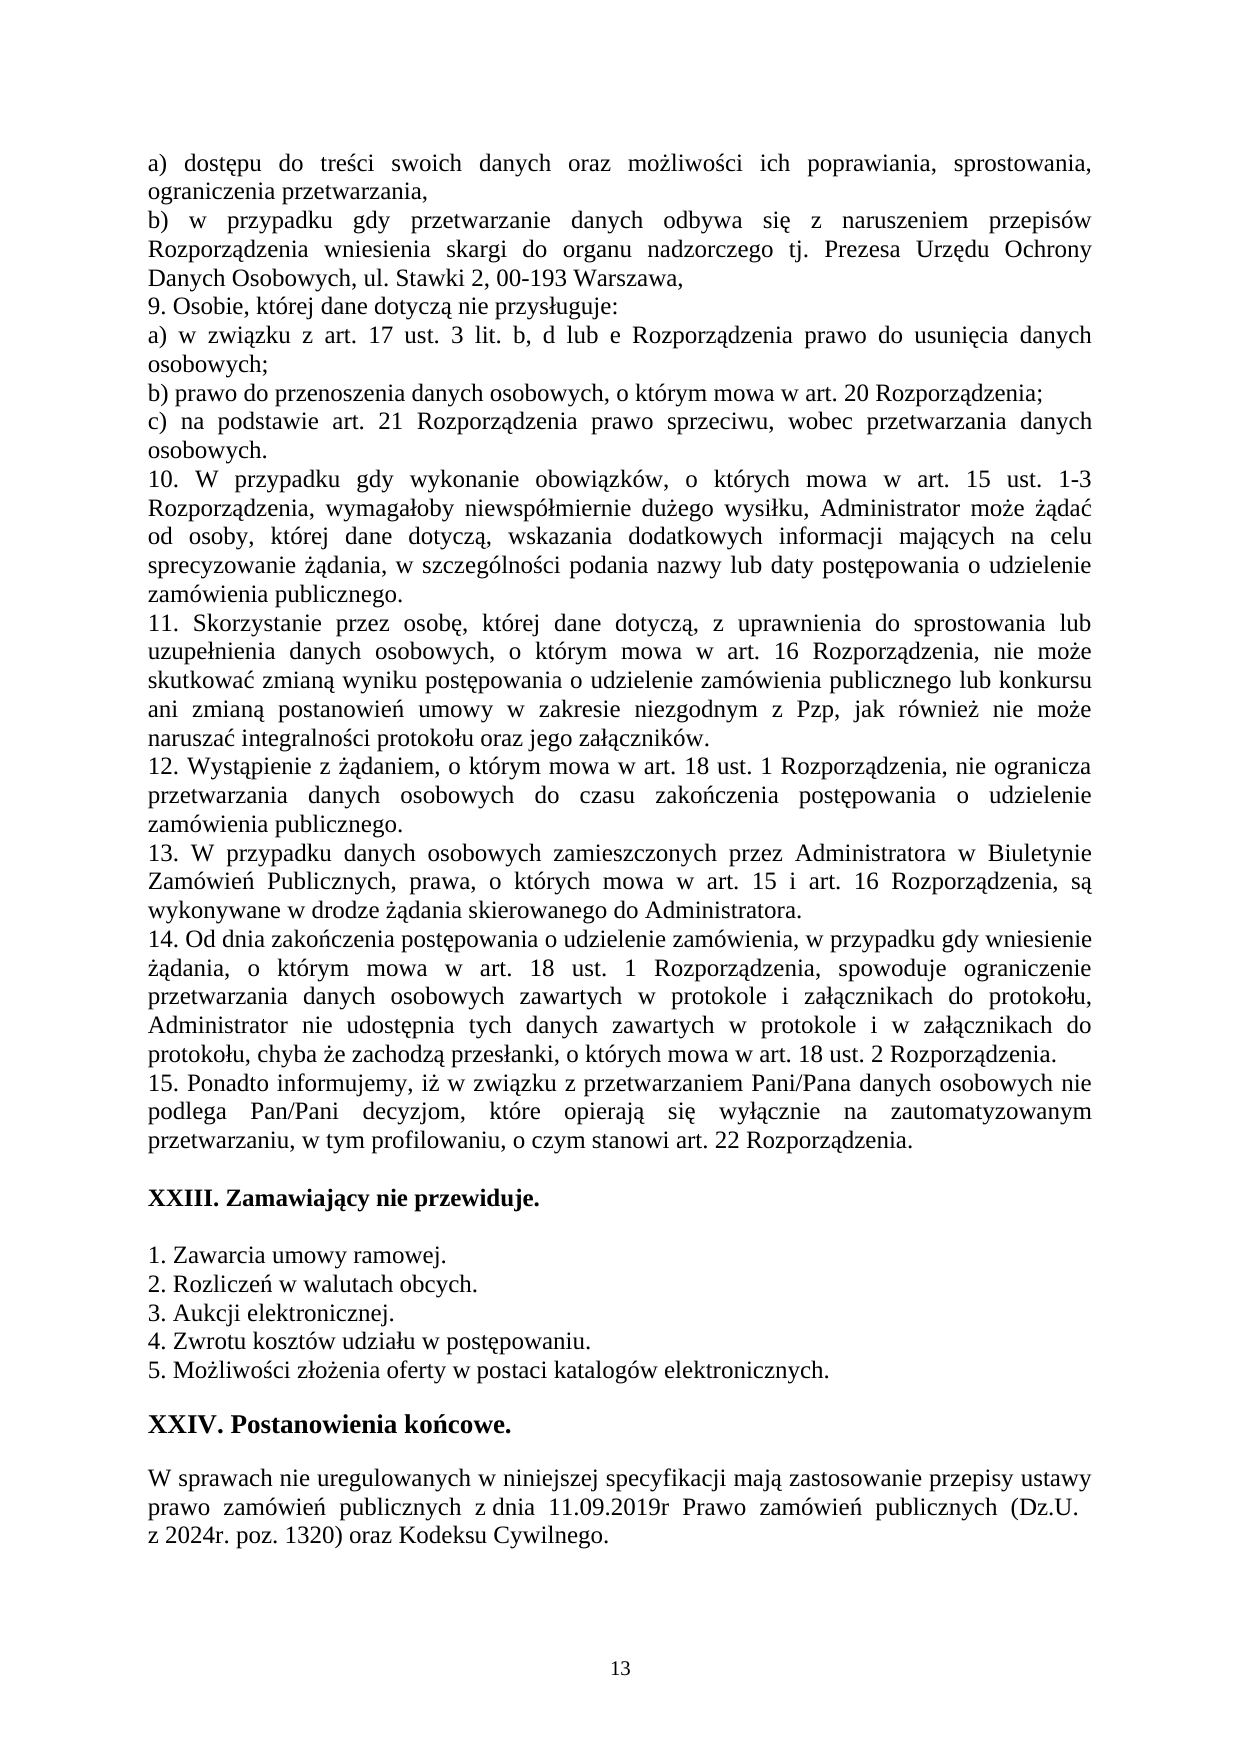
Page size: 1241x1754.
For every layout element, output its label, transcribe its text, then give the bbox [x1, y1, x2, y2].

text 1. Zawarcia umowy ramowej. [148, 1240, 1093, 1269]
list 14. Od dnia zakończenia postępowania o udzielenie zamówienia, w przypadku gdy wniesienie żądania, o którym mowa w art. 18 ust. 1 Rozporządzenia, spowoduje ograniczenie przetwarzania danych osobowych zawartych w protokole i załącznikach do protokołu, Administrator nie udostępnia tych danych zawartych w protokole i w załącznikach do protokołu, chyba że zachodzą przesłanki, o których mowa w art. 18 ust. 2 Rozporządzenia. [148, 924, 1093, 1068]
list 9. Osobie, której dane dotyczą nie przysługuje: [148, 291, 1093, 320]
list 11. Skorzystanie przez osobę, której dane dotyczą, z uprawnienia do sprostowania lub uzupełnienia danych osobowych, o którym mowa w art. 16 Rozporządzenia, nie może skutkować zmianą wyniku postępowania o udzielenie zamówienia publicznego lub konkursu ani zmianą postanowień umowy w zakresie niezgodnym z Pzp, jak również nie może naruszać integralności protokołu oraz jego załączników. [148, 608, 1093, 751]
text 4. Zwrotu kosztów udziału w postępowaniu. [148, 1326, 1093, 1355]
list 15. Ponadto informujemy, iż w związku z przetwarzaniem Pani/Pana danych osobowych nie podlega Pan/Pani decyzjom, które opierają się wyłącznie na zautomatyzowanym przetwarzaniu, w tym profilowaniu, o czym stanowi art. 22 Rozporządzenia. [148, 1068, 1093, 1154]
list 13. W przypadku danych osobowych zamieszczonych przez Administratora w Biuletynie Zamówień Publicznych, prawa, o których mowa w art. 15 i art. 16 Rozporządzenia, są wykonywane w drodze żądania skierowanego do Administratora. [148, 838, 1093, 924]
subtitle XXIV. Postanowienia końcowe. [148, 1408, 1093, 1439]
text W sprawach nie uregulowanych w niniejszej specyfikacji mają zastosowanie przepisy ustawy prawo zamówień publicznych z dnia 11.09.2019r Prawo zamówień publicznych (Dz.U. z 2024r. poz. 1320) oraz Kodeksu Cywilnego. [148, 1463, 1093, 1549]
text XXIII. Zamawiający nie przewiduje. [148, 1183, 1093, 1211]
list b) prawo do przenoszenia danych osobowych, o którym mowa w art. 20 Rozporządzenia; [148, 378, 1093, 406]
text 2. Rozliczeń w walutach obcych. [148, 1269, 1093, 1298]
list a) dostępu do treści swoich danych oraz możliwości ich poprawiania, sprostowania, ograniczenia przetwarzania, [148, 148, 1093, 205]
list 10. W przypadku gdy wykonanie obowiązków, o których mowa w art. 15 ust. 1-3 Rozporządzenia, wymagałoby niewspółmiernie dużego wysiłku, Administrator może żądać od osoby, której dane dotyczą, wskazania dodatkowych informacji mających na celu sprecyzowanie żądania, w szczególności podania nazwy lub daty postępowania o udzielenie zamówienia publicznego. [148, 464, 1093, 608]
text 3. Aukcji elektronicznej. [148, 1298, 1093, 1326]
list b) w przypadku gdy przetwarzanie danych odbywa się z naruszeniem przepisów Rozporządzenia wniesienia skargi do organu nadzorczego tj. Prezesa Urzędu Ochrony Danych Osobowych, ul. Stawki 2, 00-193 Warszawa, [148, 205, 1093, 291]
list 12. Wystąpienie z żądaniem, o którym mowa w art. 18 ust. 1 Rozporządzenia, nie ogranicza przetwarzania danych osobowych do czasu zakończenia postępowania o udzielenie zamówienia publicznego. [148, 751, 1093, 838]
text 5. Możliwości złożenia oferty w postaci katalogów elektronicznych. [148, 1355, 1093, 1384]
list c) na podstawie art. 21 Rozporządzenia prawo sprzeciwu, wobec przetwarzania danych osobowych. [148, 406, 1093, 464]
list a) w związku z art. 17 ust. 3 lit. b, d lub e Rozporządzenia prawo do usunięcia danych osobowych; [148, 320, 1093, 378]
